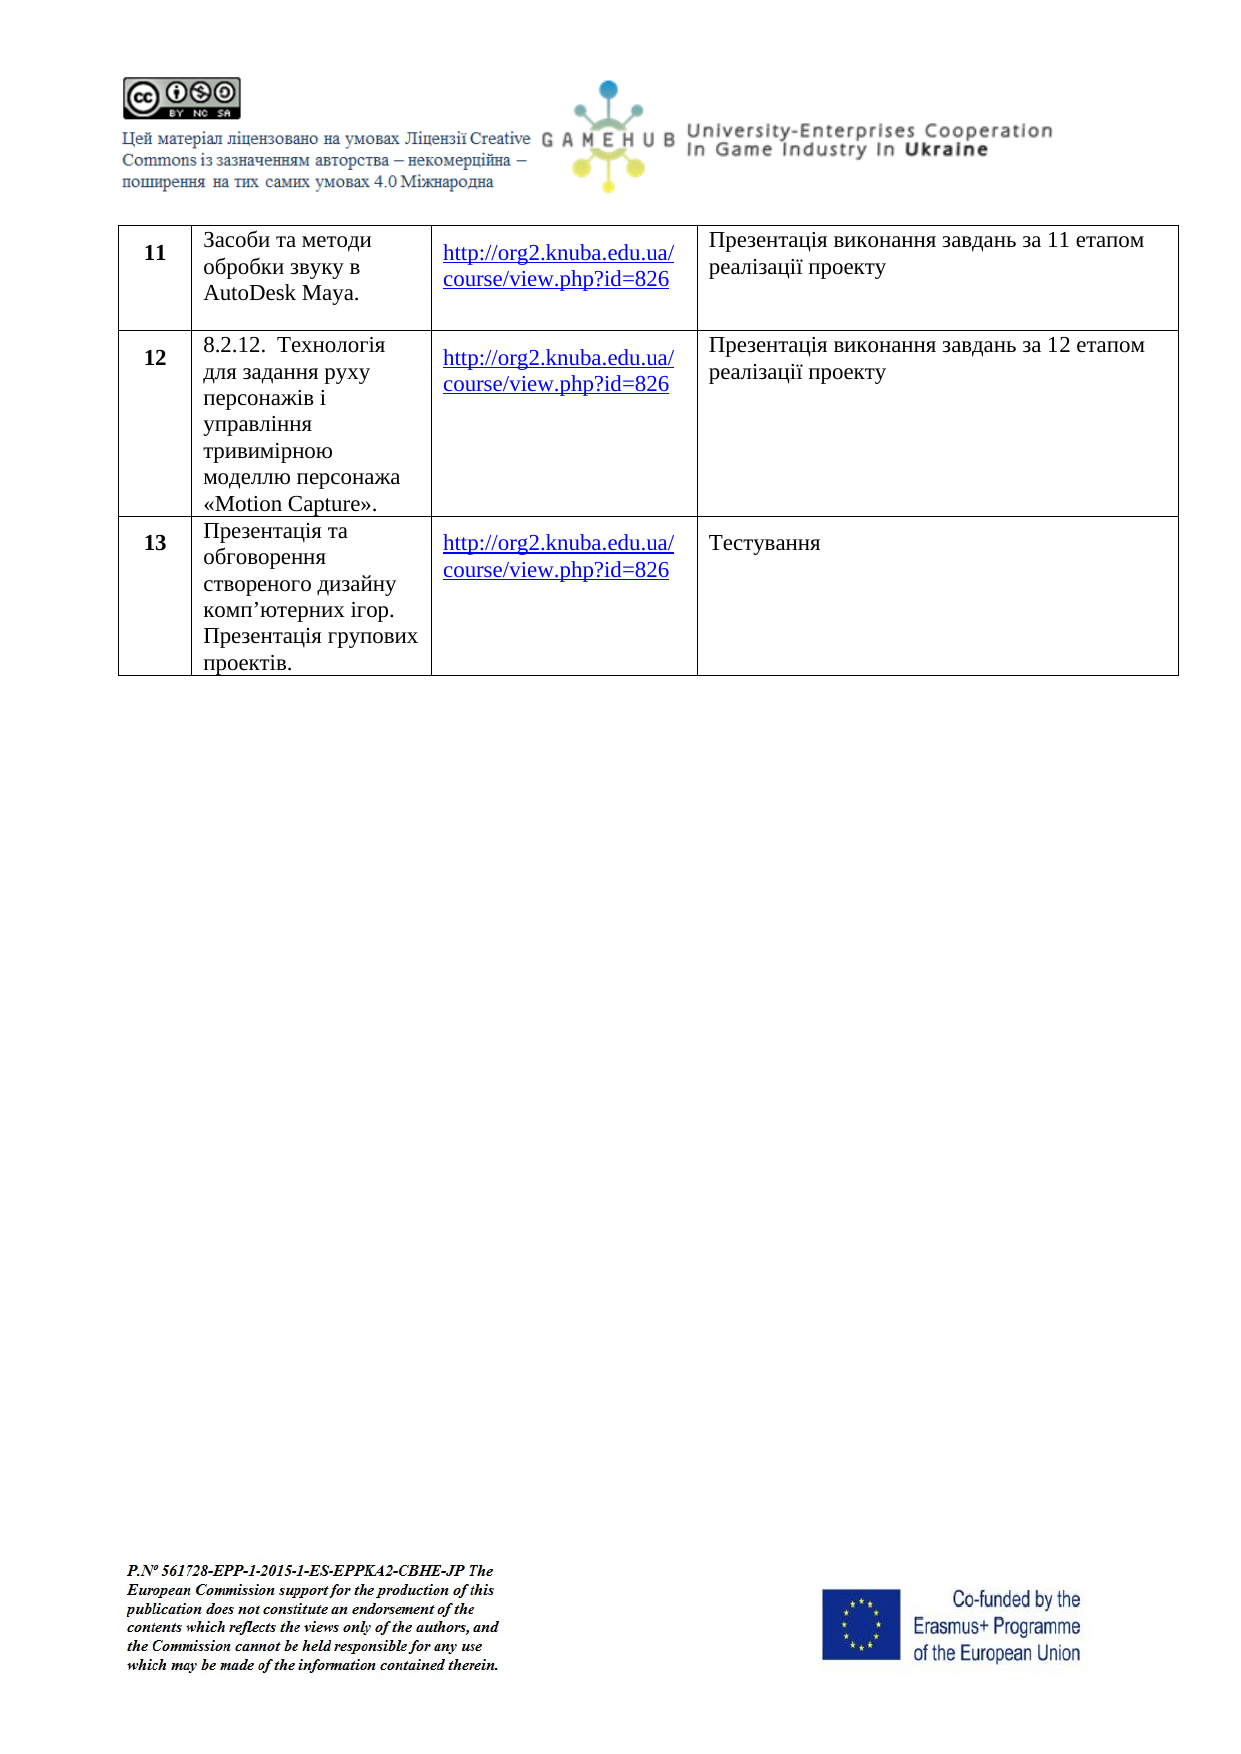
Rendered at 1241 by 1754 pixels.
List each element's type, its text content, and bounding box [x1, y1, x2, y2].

table_cell 13 [119, 517, 191, 675]
table_cell http://org2.knuba.edu.ua/course/view.php?id=826 [432, 331, 697, 516]
table_cell Презентація виконання завдань за 12 етапом реалізації проекту [698, 331, 1178, 516]
picture [806, 1570, 1093, 1681]
table_cell Тестування [698, 517, 1178, 675]
table_cell Засоби та методи обробки звуку в AutoDesk Maya. [192, 226, 431, 330]
table_cell Презентація виконання завдань за 11 етапом реалізації проекту [698, 226, 1178, 330]
table_cell 8.2.12. Технологія для задання руху персонажів і управління тривимірною моделлю персонажа «Motion Capture». [192, 331, 431, 516]
table_cell 11 [119, 226, 191, 330]
table_cell http://org2.knuba.edu.ua/course/view.php?id=826 [432, 517, 697, 675]
table_cell 12 [119, 331, 191, 516]
picture [118, 1556, 508, 1681]
table_cell http://org2.knuba.edu.ua/course/view.php?id=826 [432, 226, 697, 330]
table_cell Презентація та обговорення створеного дизайну комп’ютерних ігор. Презентація групових проектів. [192, 517, 431, 675]
picture [118, 73, 1061, 198]
